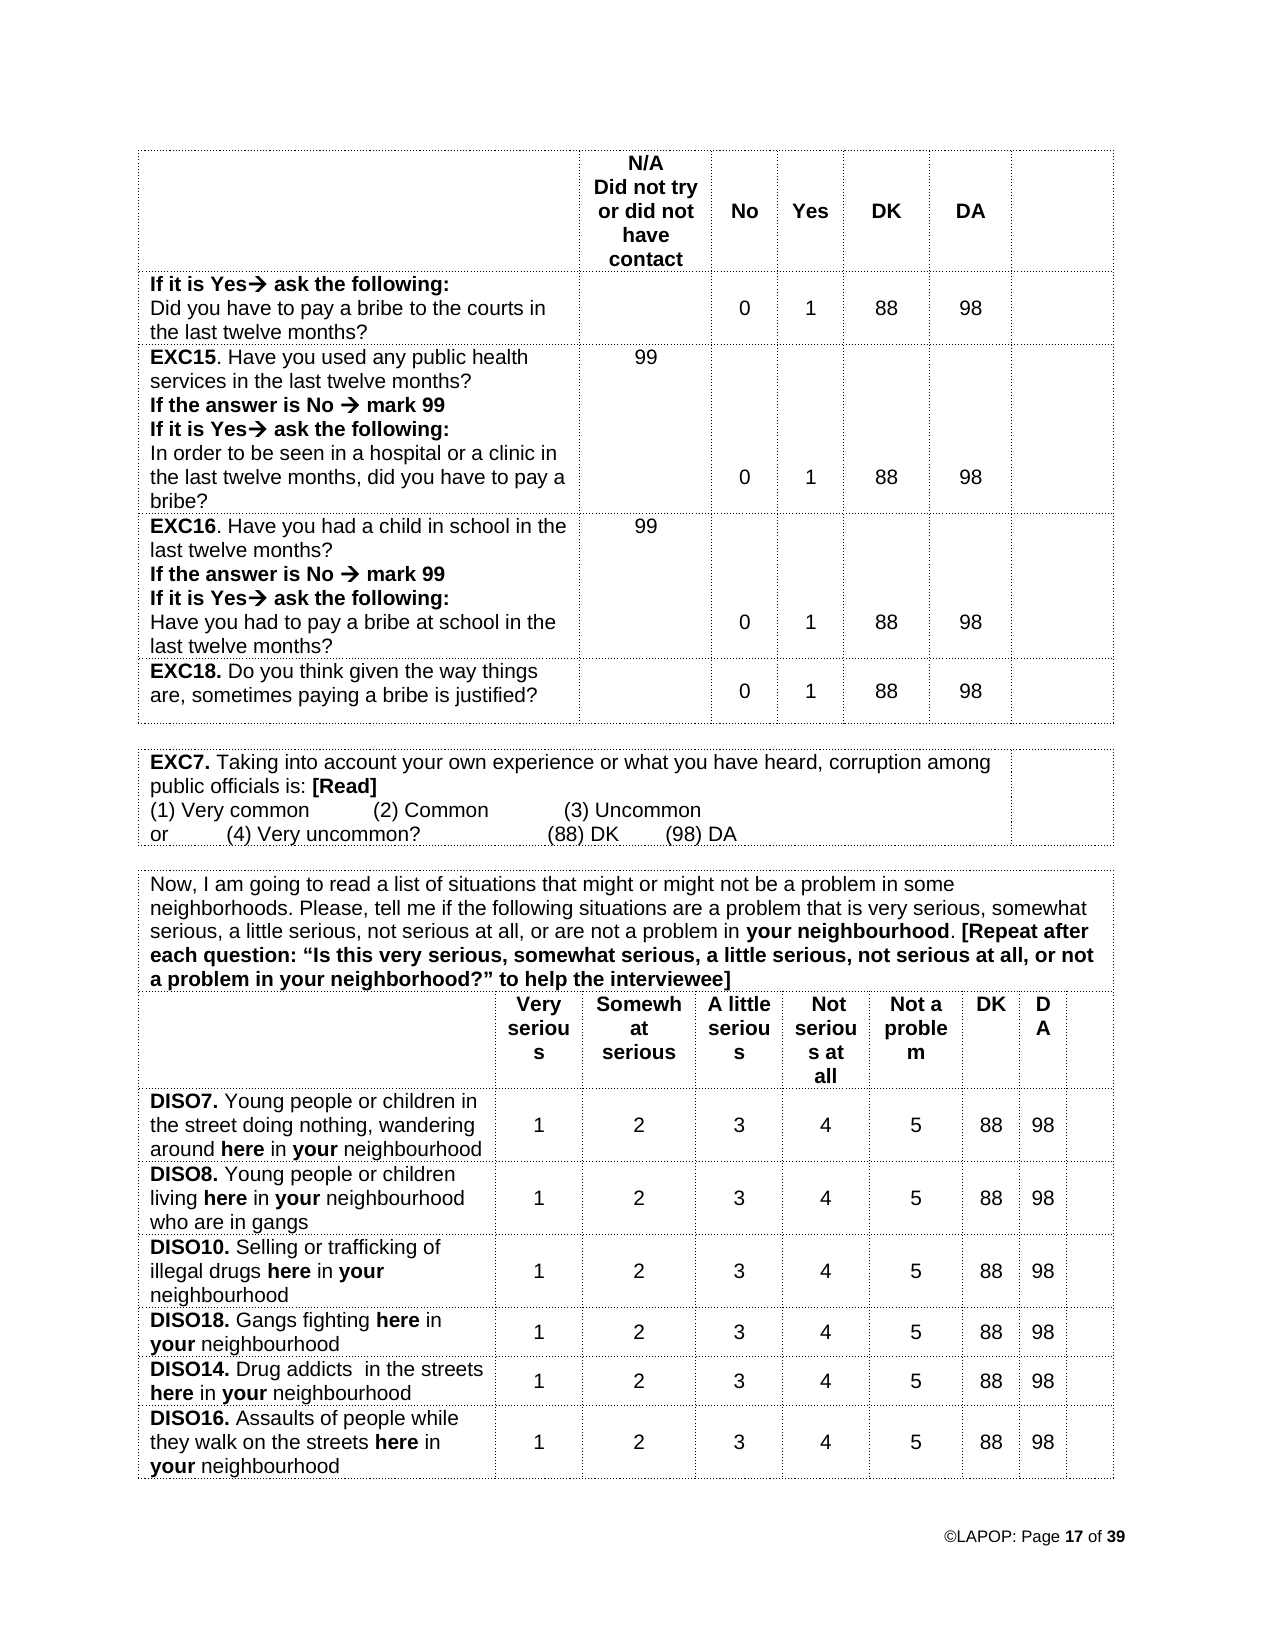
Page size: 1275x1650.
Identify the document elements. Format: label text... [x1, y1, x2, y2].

table_cell 2 [582, 1307, 696, 1356]
table_cell 98 [930, 271, 1011, 344]
table_cell 98 [1019, 1405, 1067, 1478]
table_cell DISO14. Drug addicts in the streets here in your neighbourhood [139, 1356, 495, 1405]
table_cell 5 [869, 1088, 963, 1161]
table_header [1011, 150, 1114, 271]
table_header Now, I am going to read a list of situations that might or might not be a problem in some neighborhoods. Please, tell me if the following situations are a problem that is very serious, somewhat serious, a little serious, not serious at all, or are not a problem in your neighbourhood. [Repeat after each question: “Is this very serious, somewhat serious, a little serious, not serious at all, or not a problem in your neighborhood?” to help the interviewee] [139, 870, 1114, 991]
table_cell [1067, 1234, 1114, 1307]
table_cell 4 [783, 1161, 869, 1234]
table_cell [1011, 513, 1114, 658]
table_cell 2 [582, 1161, 696, 1234]
table_cell 99 [580, 513, 712, 658]
table_cell 5 [869, 1405, 963, 1478]
table_cell 88 [843, 658, 930, 723]
table_cell 88 [963, 1356, 1019, 1405]
table_cell 1 [495, 1088, 582, 1161]
table_cell 1 [495, 1307, 582, 1356]
table_cell 88 [963, 1161, 1019, 1234]
table_cell 3 [696, 1356, 782, 1405]
table_cell EXC16. Have you had a child in school in the last twelve months? If the answer is No mark 99 If it is Yes ask the following: Have you had to pay a bribe at school in the last twelve months? [139, 513, 580, 658]
table_cell 2 [582, 1356, 696, 1405]
table_cell [1067, 1356, 1114, 1405]
table_cell 4 [783, 1088, 869, 1161]
table_cell 98 [1019, 1307, 1067, 1356]
table_cell 88 [963, 1088, 1019, 1161]
table_cell 1 [778, 344, 843, 513]
table_cell 98 [930, 344, 1011, 513]
table_header N/A Did not try or did not have contact [580, 150, 712, 271]
table_cell 88 [963, 1307, 1019, 1356]
table_cell EXC18. Do you think given the way things are, sometimes paying a bribe is justified? [139, 658, 580, 723]
table_cell 1 [778, 271, 843, 344]
table_cell 88 [963, 1234, 1019, 1307]
table_cell [139, 991, 495, 1088]
table_cell 98 [1019, 1356, 1067, 1405]
table_cell 0 [712, 344, 778, 513]
table_cell [580, 658, 712, 723]
table_cell 98 [930, 658, 1011, 723]
table_header Yes [778, 150, 843, 271]
table_cell 1 [495, 1234, 582, 1307]
table_cell 88 [843, 344, 930, 513]
table_cell 99 [580, 344, 712, 513]
table_cell 3 [696, 1405, 782, 1478]
table_cell 4 [783, 1307, 869, 1356]
table_cell 5 [869, 1161, 963, 1234]
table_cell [139, 271, 580, 344]
table_cell Not a problem [869, 991, 963, 1088]
table_cell [1011, 271, 1114, 344]
table_cell 98 [1019, 1161, 1067, 1234]
table_cell 99 [580, 271, 712, 344]
table_cell 5 [869, 1356, 963, 1405]
table_cell 88 [963, 1405, 1019, 1478]
table_cell DISO7. Young people or children in the street doing nothing, wandering around here in your neighbourhood [139, 1088, 495, 1161]
table_cell 1 [495, 1161, 582, 1234]
table_cell 1 [778, 513, 843, 658]
table_header EXC7. Taking into account your own experience or what you have heard, corruption among public officials is: [Read] (1) Very common (2) Common (3) Uncommon or (4) Very uncommon? (88) DK (98) DA [139, 749, 1011, 845]
table_header DA [930, 150, 1011, 271]
table_cell DISO8. Young people or children living here in your neighbourhood who are in gangs [139, 1161, 495, 1234]
table_cell 88 [843, 271, 930, 344]
table_cell 88 [843, 513, 930, 658]
table_cell Very serious [495, 991, 582, 1088]
table_cell DISO18. Gangs fighting here in your neighbourhood [139, 1307, 495, 1356]
table_cell 3 [696, 1161, 782, 1234]
table_cell 3 [696, 1234, 782, 1307]
table_cell 1 [495, 1405, 582, 1478]
table_cell 5 [869, 1307, 963, 1356]
table_cell 1 [778, 658, 843, 723]
table_cell 2 [582, 1234, 696, 1307]
table_cell [1067, 1307, 1114, 1356]
table_cell 2 [582, 1088, 696, 1161]
table_cell DK [963, 991, 1019, 1088]
table_header No [712, 150, 778, 271]
table_cell 98 [1019, 1234, 1067, 1307]
table_cell 1 [495, 1356, 582, 1405]
table_cell [1011, 658, 1114, 723]
table_cell [1067, 1088, 1114, 1161]
table_cell DISO16. Assaults of people while they walk on the streets here in your neighbourhood [139, 1405, 495, 1478]
table_cell Somewhat serious [582, 991, 696, 1088]
table_cell 3 [696, 1088, 782, 1161]
table_cell DA [1019, 991, 1067, 1088]
table_cell 4 [783, 1405, 869, 1478]
table_cell [1011, 344, 1114, 513]
table_cell 4 [783, 1234, 869, 1307]
table_cell 0 [712, 658, 778, 723]
table_cell DISO10. Selling or trafficking of illegal drugs here in your neighbourhood [139, 1234, 495, 1307]
table_cell 98 [1019, 1088, 1067, 1161]
table_cell 0 [712, 271, 778, 344]
table_header [1011, 749, 1114, 845]
table_cell 98 [930, 513, 1011, 658]
table_cell [1067, 1405, 1114, 1478]
table_header [139, 150, 580, 271]
table_cell 2 [582, 1405, 696, 1478]
table_cell 4 [783, 1356, 869, 1405]
table_cell 0 [712, 513, 778, 658]
table_cell 5 [869, 1234, 963, 1307]
table_cell [1067, 991, 1114, 1088]
table_cell Not serious at all [783, 991, 869, 1088]
table_cell 3 [696, 1307, 782, 1356]
table_cell EXC15. Have you used any public health services in the last twelve months? If the answer is No mark 99 If it is Yes ask the following: In order to be seen in a hospital or a clinic in the last twelve months, did you have to pay a bribe? [139, 344, 580, 513]
table_header DK [843, 150, 930, 271]
table_cell [1067, 1161, 1114, 1234]
table_cell A little serious [696, 991, 782, 1088]
